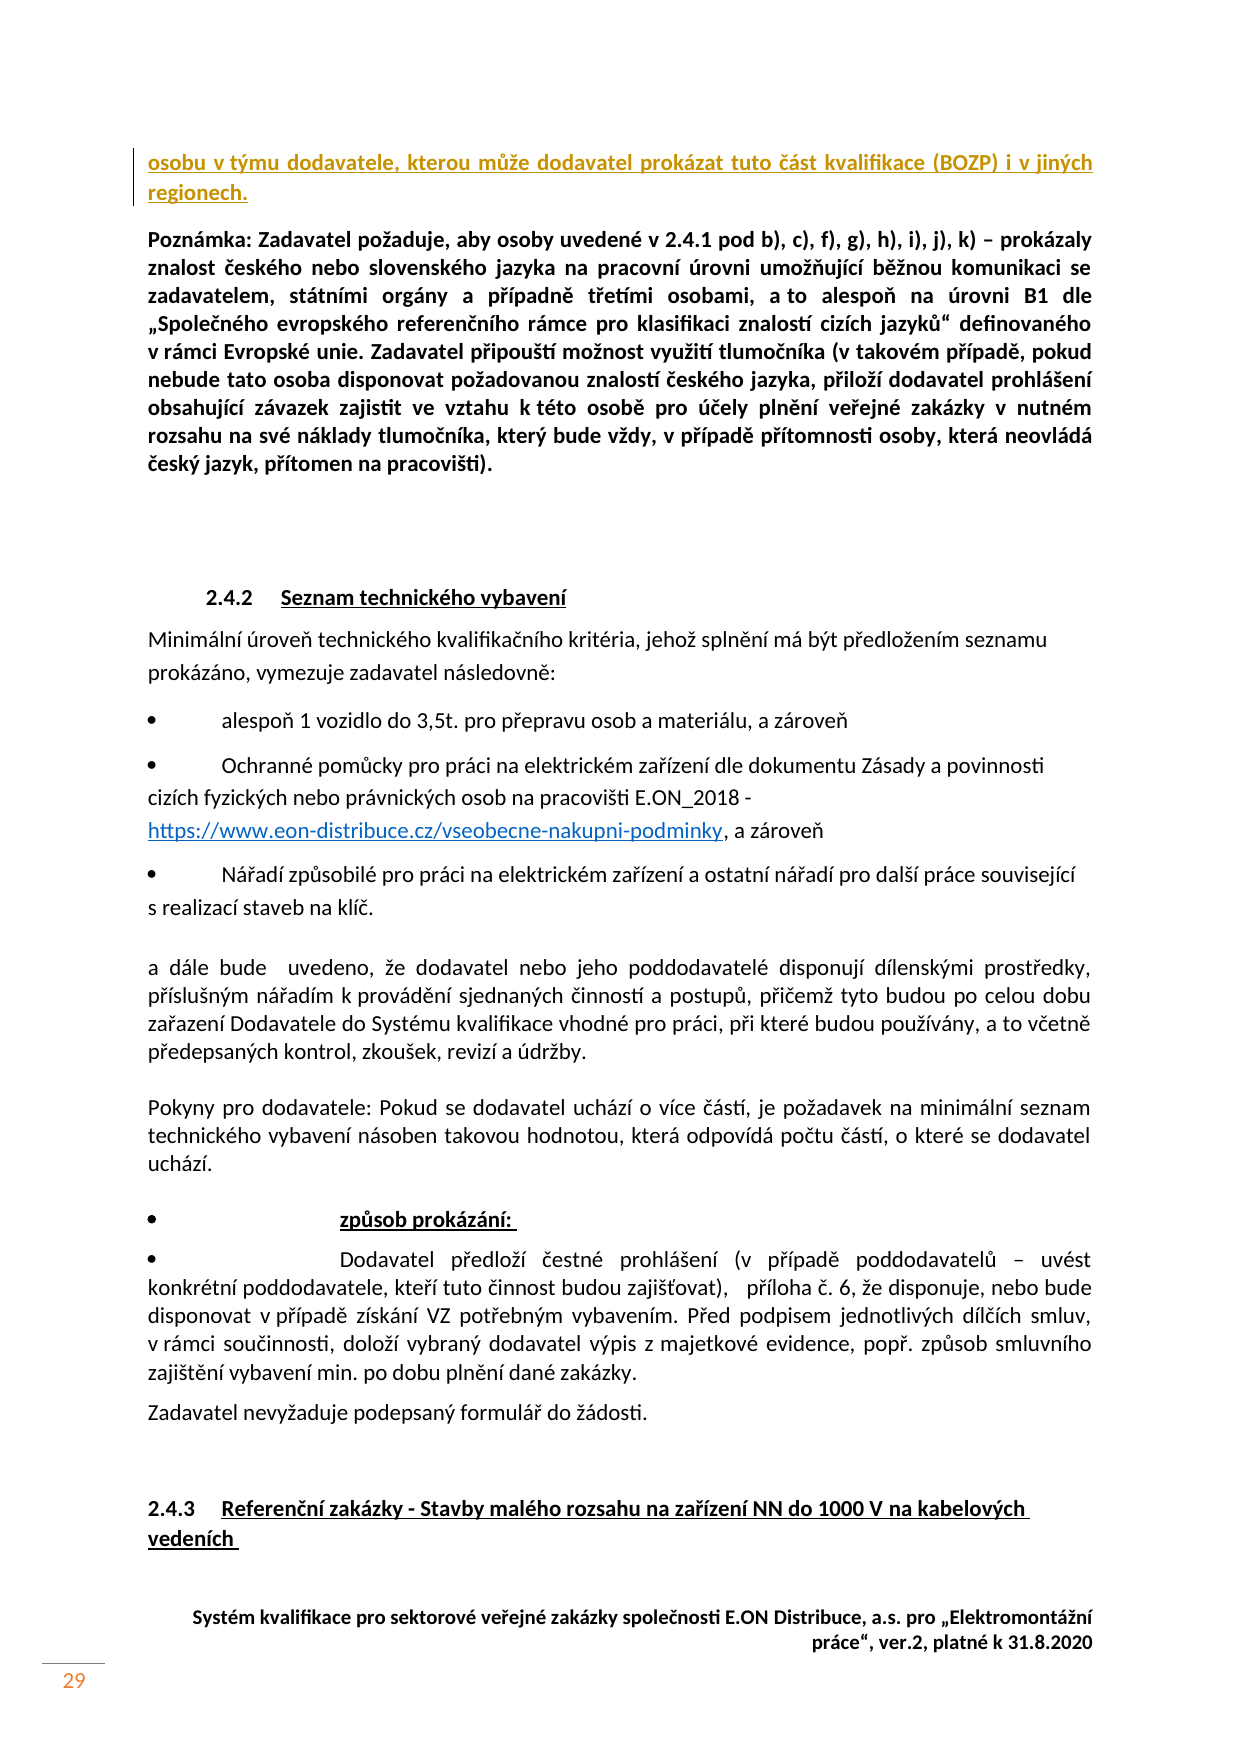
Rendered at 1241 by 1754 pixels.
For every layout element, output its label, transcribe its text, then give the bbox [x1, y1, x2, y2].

list alespoň 1 vozidlo do 3,5t. pro přepravu osob a materiálu, a zároveň [148, 707, 1093, 735]
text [148, 148, 1093, 172]
list Seznam technického vybavení [206, 583, 1093, 611]
text Pokyny pro dodavatele: Pokud se dodavatel uchází o více částí, je požadavek na minimální seznam technického vybavení násoben takovou hodnotou, která odpovídá počtu částí, o které se dodavatel uchází. [148, 1093, 1093, 1177]
text a dále bude uvedeno, že dodavatel nebo jeho poddodavatelé disponují dílenskými prostředky, příslušným nářadím k provádění sjednaných činností a postupů, přičemž tyto budou po celou dobu zařazení Dodavatele do Systému kvalifikace vhodné pro práci, při které budou používány, a to včetně předepsaných kontrol, zkoušek, revizí a údržby. [148, 953, 1093, 1065]
text Minimální úroveň technického kvalifikačního kritéria, jehož splnění má být předložením seznamu prokázáno, vymezuje zadavatel následovně: [148, 626, 1093, 686]
text Zadavatel nevyžaduje podepsaný formulář do žádosti. [148, 1398, 1093, 1426]
list Ochranné pomůcky pro práci na elektrickém zařízení dle dokumentu Zásady a povinnosti cizích fyzických nebo právnických osob na pracovišti E.ON_2018 - https://www.eon-distribuce.cz/vseobecne-nakupni-podminky, a zároveň [148, 751, 1093, 844]
list způsob prokázání: [148, 1205, 1093, 1233]
text Poznámka: Zadavatel požaduje, aby osoby uvedené v 2.4.1 pod b), c), f), g), h), i), j), k) – prokázaly znalost českého nebo slovenského jazyka na pracovní úrovni umožňující běžnou komunikaci se zadavatelem, státními orgány a případně třetími osobami, a to alespoň na úrovni B1 dle „Společného evropského referenčního rámce pro klasifikaci znalostí cizích jazyků“ definovaného v rámci Evropské unie. Zadavatel připouští možnost využití tlumočníka (v takovém případě, pokud nebude tato osoba disponovat požadovanou znalostí českého jazyka, přiloží dodavatel prohlášení obsahující závazek zajistit ve vztahu k této osobě pro účely plnění veřejné zakázky v nutném rozsahu na své náklady tlumočníka, který bude vždy, v případě přítomnosti osoby, která neovládá český jazyk, přítomen na pracovišti). [148, 225, 1093, 477]
list Referenční zakázky - Stavby malého rozsahu na zařízení NN do 1000 V na kabelových vedeních [148, 1494, 1093, 1552]
list Dodavatel předloží čestné prohlášení (v případě poddodavatelů – uvést konkrétní poddodavatele, kteří tuto činnost budou zajišťovat), příloha č. 6, že disponuje, nebo bude disponovat v případě získání VZ potřebným vybavením. Před podpisem jednotlivých dílčích smluv, v rámci součinnosti, doloží vybraný dodavatel výpis z majetkové evidence, popř. způsob smluvního zajištění vybavení min. po dobu plnění dané zakázky. [148, 1246, 1093, 1386]
list Nářadí způsobilé pro práci na elektrickém zařízení a ostatní nářadí pro další práce související s realizací staveb na klíč. [148, 860, 1093, 921]
